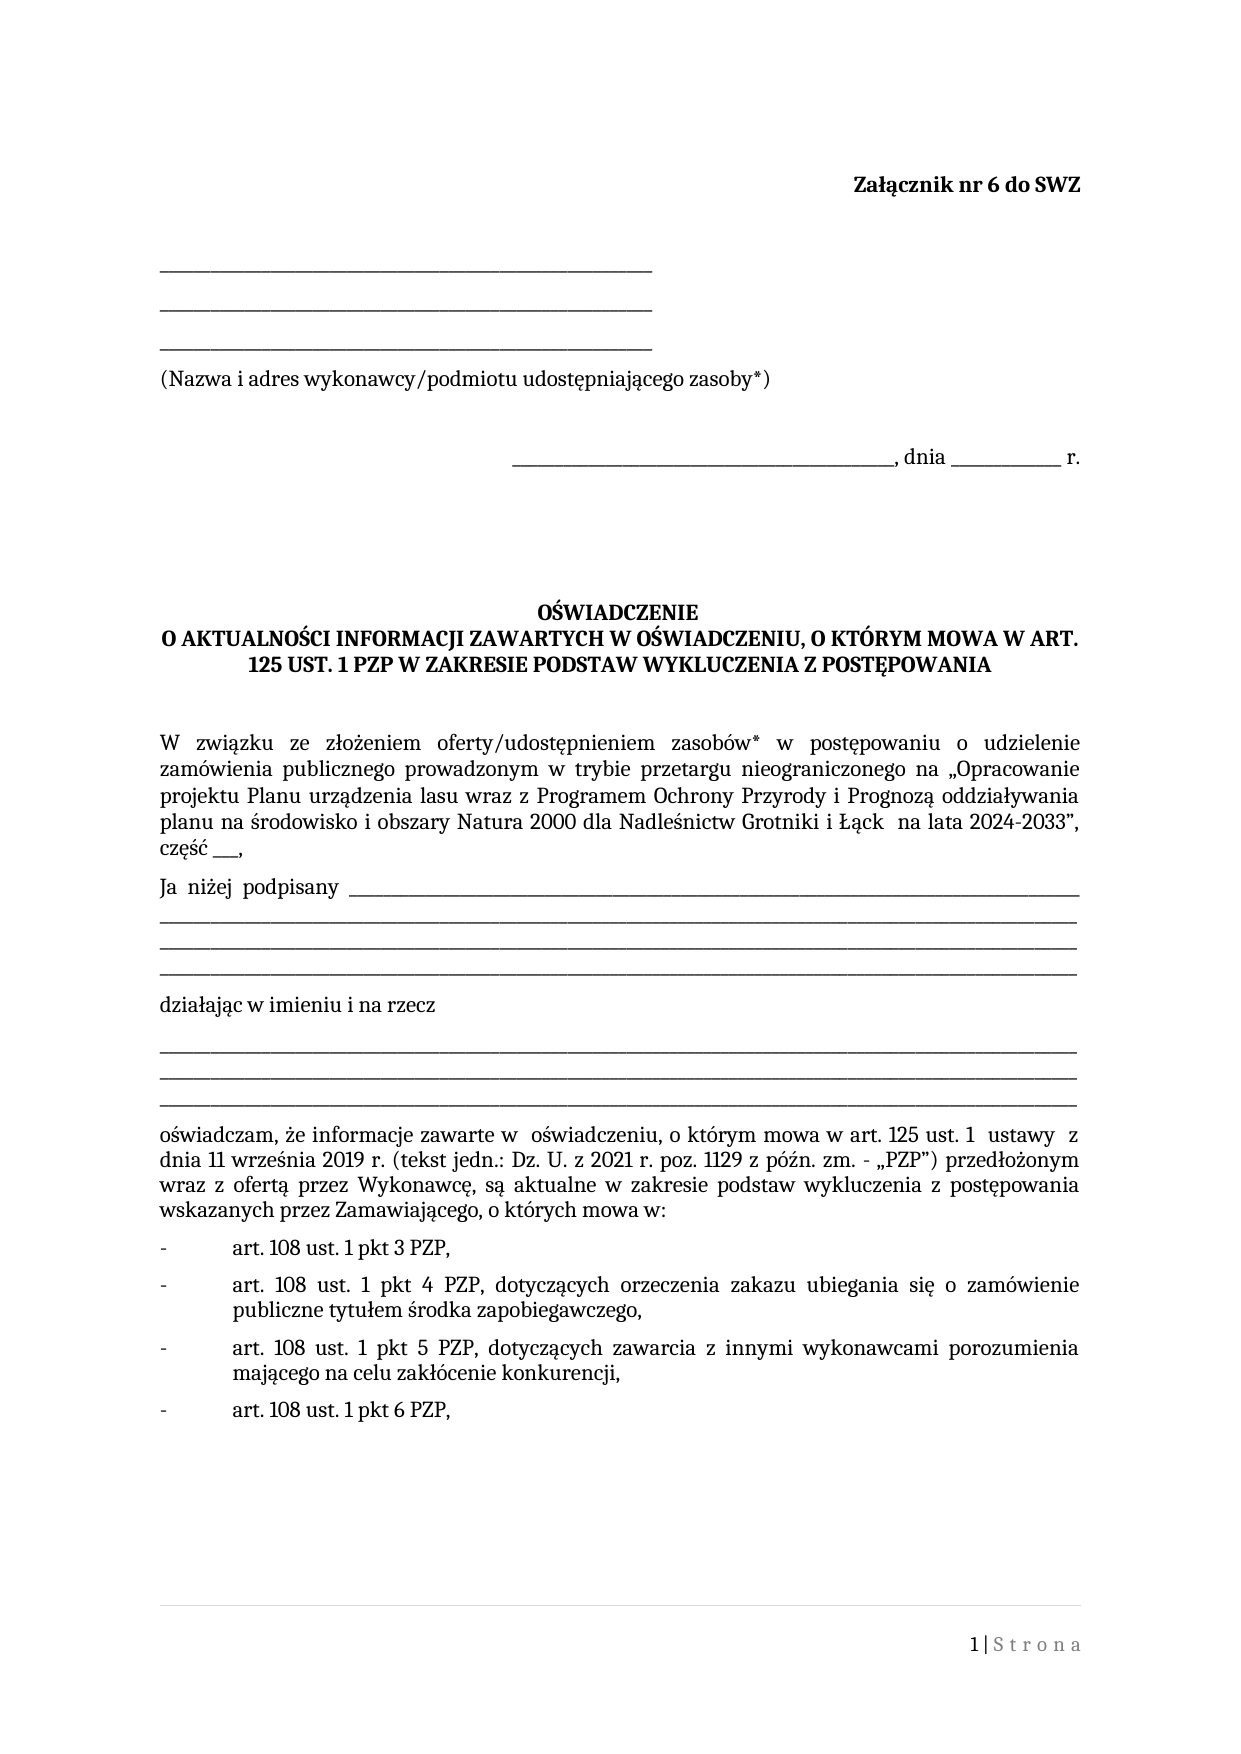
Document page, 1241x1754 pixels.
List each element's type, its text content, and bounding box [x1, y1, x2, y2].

text Załącznik nr 6 do SWZ [159, 172, 1081, 198]
text __________________________________________________________ [159, 250, 1081, 276]
text W związku ze złożeniem oferty/udostępnieniem zasobów* w postępowaniu o udzielenie zamówienia publicznego prowadzonym w trybie przetargu nieograniczonego na „Opracowanie projektu Planu urządzenia lasu wraz z Programem Ochrony Przyrody i Prognozą oddziaływania planu na środowisko i obszary Natura 2000 dla Nadleśnictw Grotniki i Łąck na lata 2024-2033”, część ___, [159, 730, 1081, 862]
text __________________________________________________________ [159, 327, 1081, 354]
text - art. 108 ust. 1 pkt 3 PZP, [159, 1235, 1081, 1260]
text - art. 108 ust. 1 pkt 4 PZP, dotyczących orzeczenia zakazu ubiegania się o zamówienie publiczne tytułem środka zapobiegawczego, [159, 1272, 1081, 1322]
text oświadczam, że informacje zawarte w oświadczeniu, o którym mowa w art. 125 ust. 1 ustawy z dnia 11 września 2019 r. (tekst jedn.: Dz. U. z 2021 r. poz. 1129 z późn. zm. - „PZP”) przedłożonym wraz z ofertą przez Wykonawcę, są aktualne w zakresie podstaw wykluczenia z postępowania wskazanych przez Zamawiającego, o których mowa w: [159, 1122, 1081, 1222]
text __________________________________________________________ [159, 288, 1081, 315]
text (Nazwa i adres wykonawcy/podmiotu udostępniającego zasoby*) [159, 366, 1081, 393]
text ____________________________________________________________________________________________________________________________________________________________________________________________________________________________________________________________________________________________________________________________________ [159, 1031, 1081, 1110]
text - art. 108 ust. 1 pkt 5 PZP, dotyczących zawarcia z innymi wykonawcami porozumienia mającego na celu zakłócenie konkurencji, [159, 1335, 1081, 1385]
text działając w imieniu i na rzecz [159, 992, 1081, 1018]
text OŚWIADCZENIE O AKTUALNOŚCI INFORMACJI ZAWARTYCH W OŚWIADCZENIU, O KTÓRYM MOWA W ART. 125 UST. 1 PZP W ZAKRESIE PODSTAW WYKLUCZENIA Z POSTĘPOWANIA [159, 599, 1081, 678]
text Ja niżej podpisany ______________________________________________________________________________________ ____________________________________________________________________________________________________________________________________________________________________________________________________________________________________________________________________________________________________________________________________ [159, 874, 1081, 979]
text _____________________________________________, dnia _____________ r. [159, 444, 1081, 470]
text - art. 108 ust. 1 pkt 6 PZP, [159, 1397, 1081, 1422]
